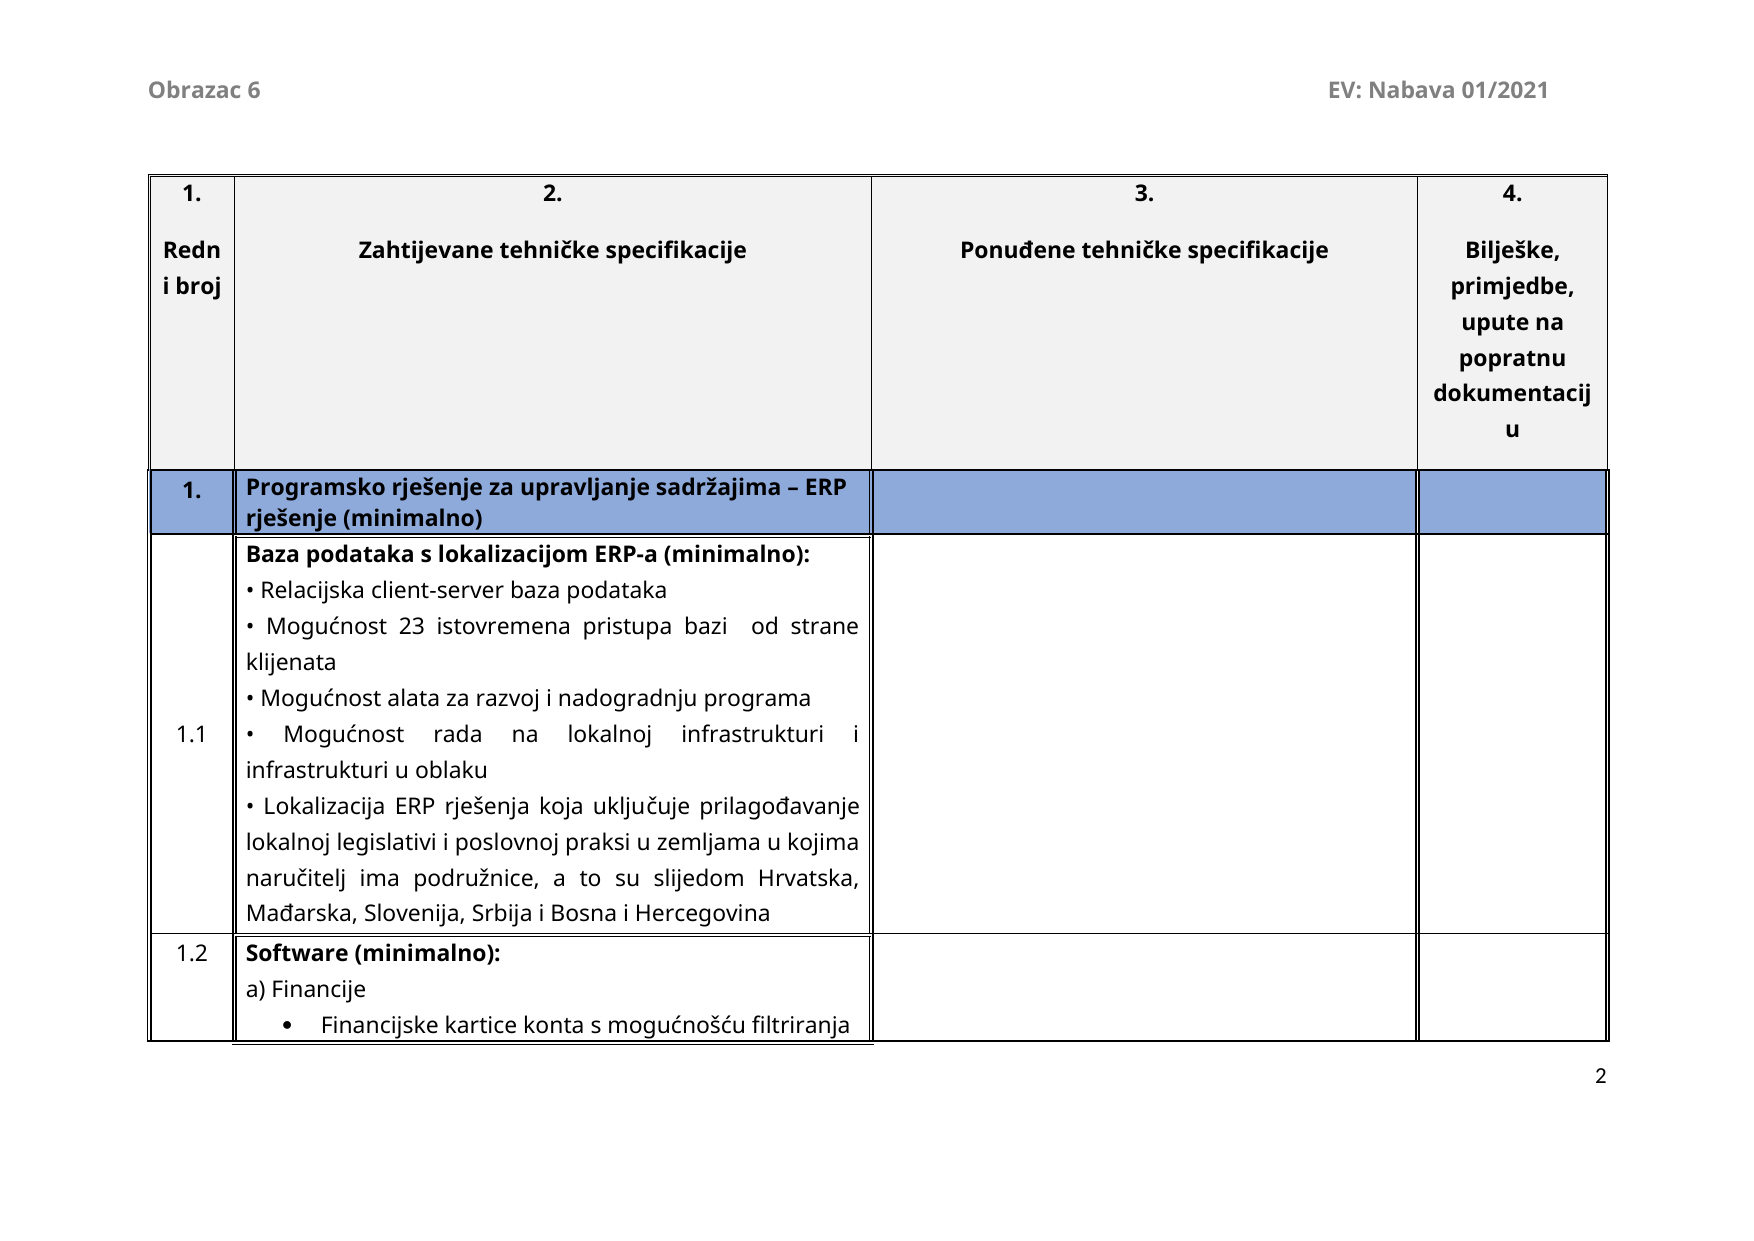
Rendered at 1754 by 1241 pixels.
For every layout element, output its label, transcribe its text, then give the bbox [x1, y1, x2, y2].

table_cell [874, 934, 1415, 1040]
table_cell 1. [152, 471, 232, 533]
table_cell Baza podataka s lokalizacijom ERP-a (minimalno): • Relacijska client-server baza podataka • Mogućnost 23 istovremena pristupa bazi od strane klijenata • Mogućnost alata za razvoj i nadogradnju programa • Mogućnost rada na lokalnoj infrastrukturi i infrastrukturi u oblaku • Lokalizacija ERP rješenja koja uključuje prilagođavanje lokalnoj legislativi i poslovnoj praksi u zemljama u kojima naručitelj ima podružnice, a to su slijedom Hrvatska, Mađarska, Slovenija, Srbija i Bosna i Hercegovina [237, 538, 869, 932]
table_cell 1.1 [152, 535, 232, 932]
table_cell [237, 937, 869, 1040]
table_cell [1420, 934, 1605, 1040]
table_header 2. Zahtijevane tehničke specifikacije [235, 177, 871, 469]
table_header 4. Bilješke, primjedbe, upute na popratnu dokumentaciju [1418, 177, 1607, 469]
table_cell [874, 535, 1415, 932]
table_cell [874, 471, 1415, 533]
table_cell [1420, 535, 1605, 932]
table_cell 1.2 [152, 934, 232, 1040]
table_cell [1420, 471, 1605, 533]
table_header 1. Redni broj [151, 177, 234, 469]
table_header 3. Ponuđene tehničke specifikacije [872, 177, 1417, 469]
table_cell Programsko rješenje za upravljanje sadržajima – ERP rješenje (minimalno) [237, 471, 869, 533]
